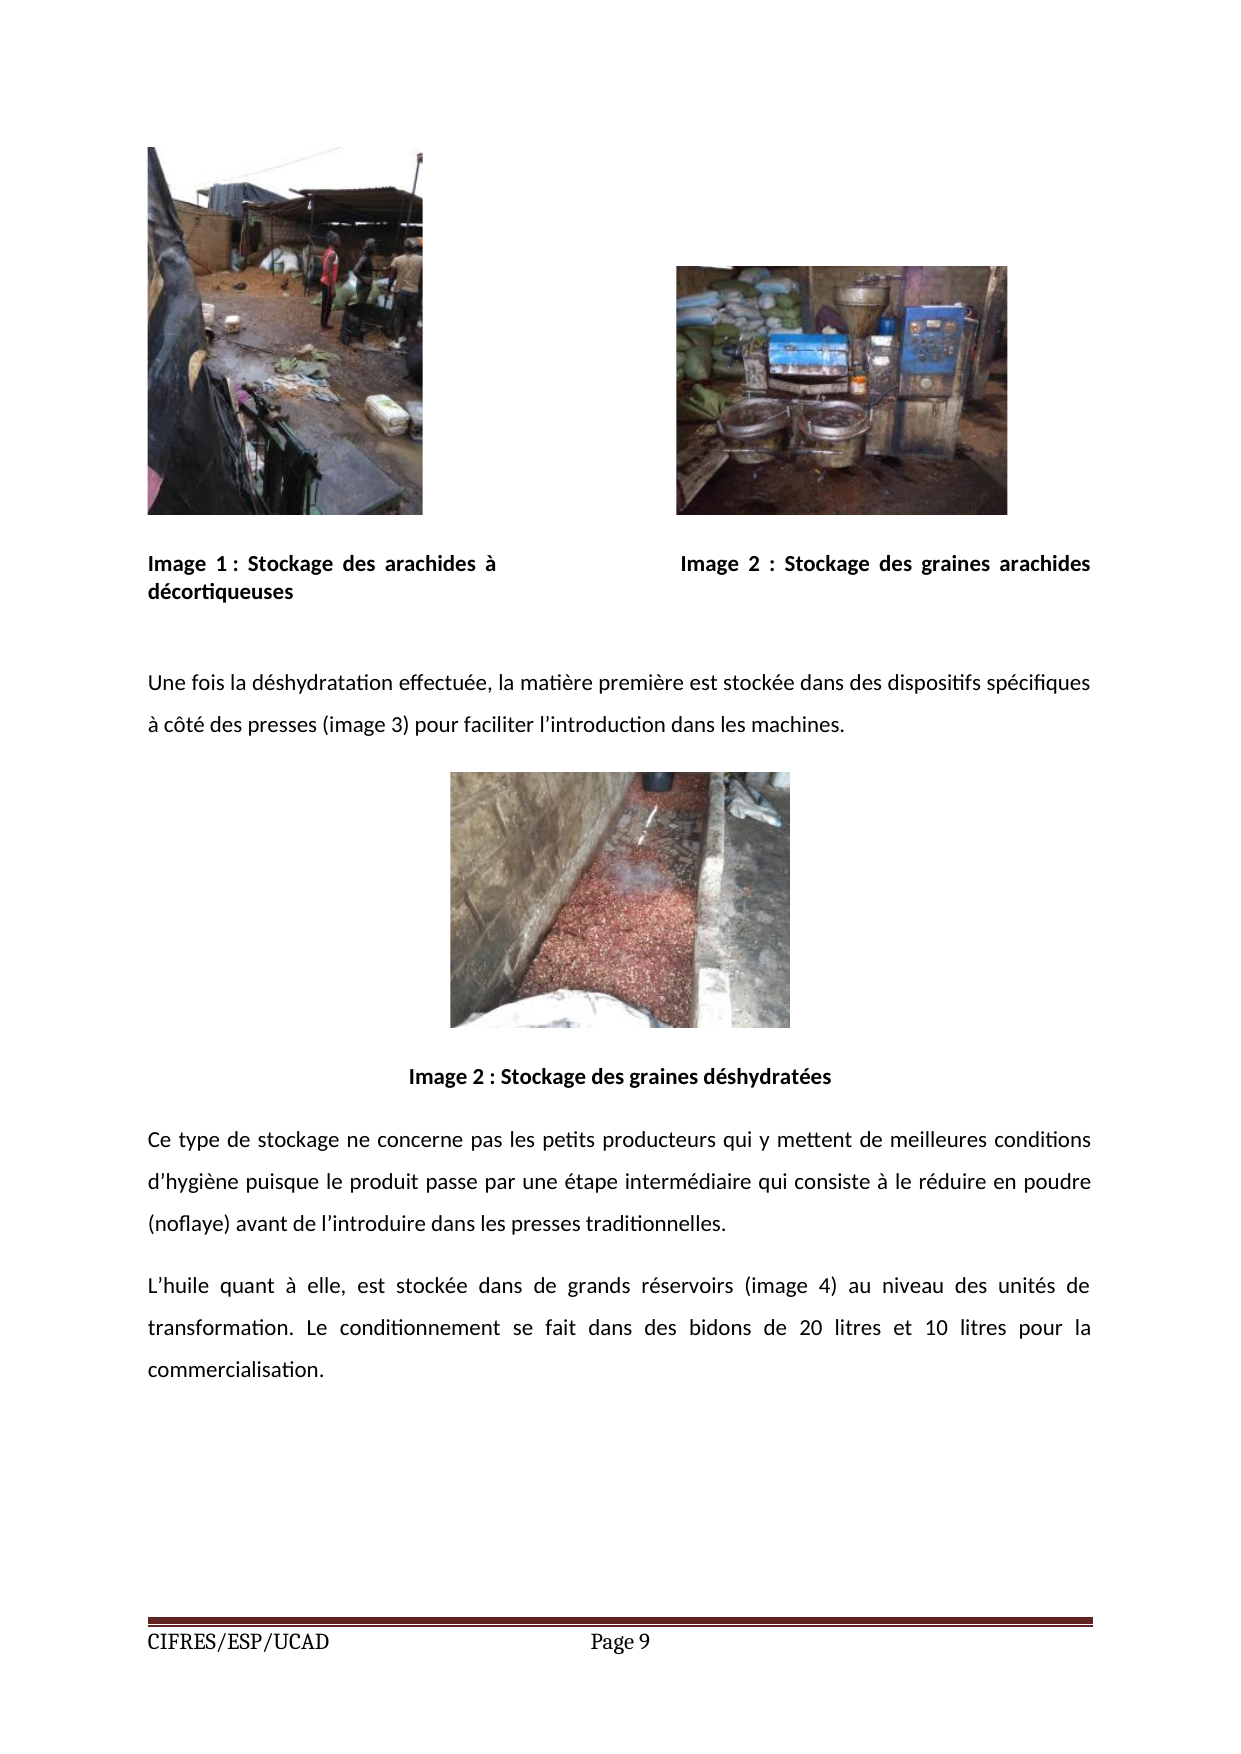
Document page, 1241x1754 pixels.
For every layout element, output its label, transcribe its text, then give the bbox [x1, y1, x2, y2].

text Image 1 : Stockage des arachides à Image 2 : Stockage des graines arachides décortiqueuses [148, 549, 1093, 605]
text Une fois la déshydratation effectuée, la matière première est stockée dans des dispositifs spécifiques à côté des presses (image 3) pour faciliter l’introduction dans les machines. [148, 668, 1093, 738]
text Image 2 : Stockage des graines déshydratées [148, 1062, 1093, 1090]
text Ce type de stockage ne concerne pas les petits producteurs qui y mettent de meilleures conditions d’hygiène puisque le produit passe par une étape intermédiaire qui consiste à le réduire en poudre (noflaye) avant de l’introduire dans les presses traditionnelles. [148, 1125, 1093, 1237]
picture [147, 147, 423, 515]
text L’huile quant à elle, est stockée dans de grands réservoirs (image 4) au niveau des unités de transformation. Le conditionnement se fait dans des bidons de 20 litres et 10 litres pour la commercialisation. [148, 1272, 1093, 1383]
picture [450, 772, 790, 1028]
picture [676, 266, 1008, 515]
